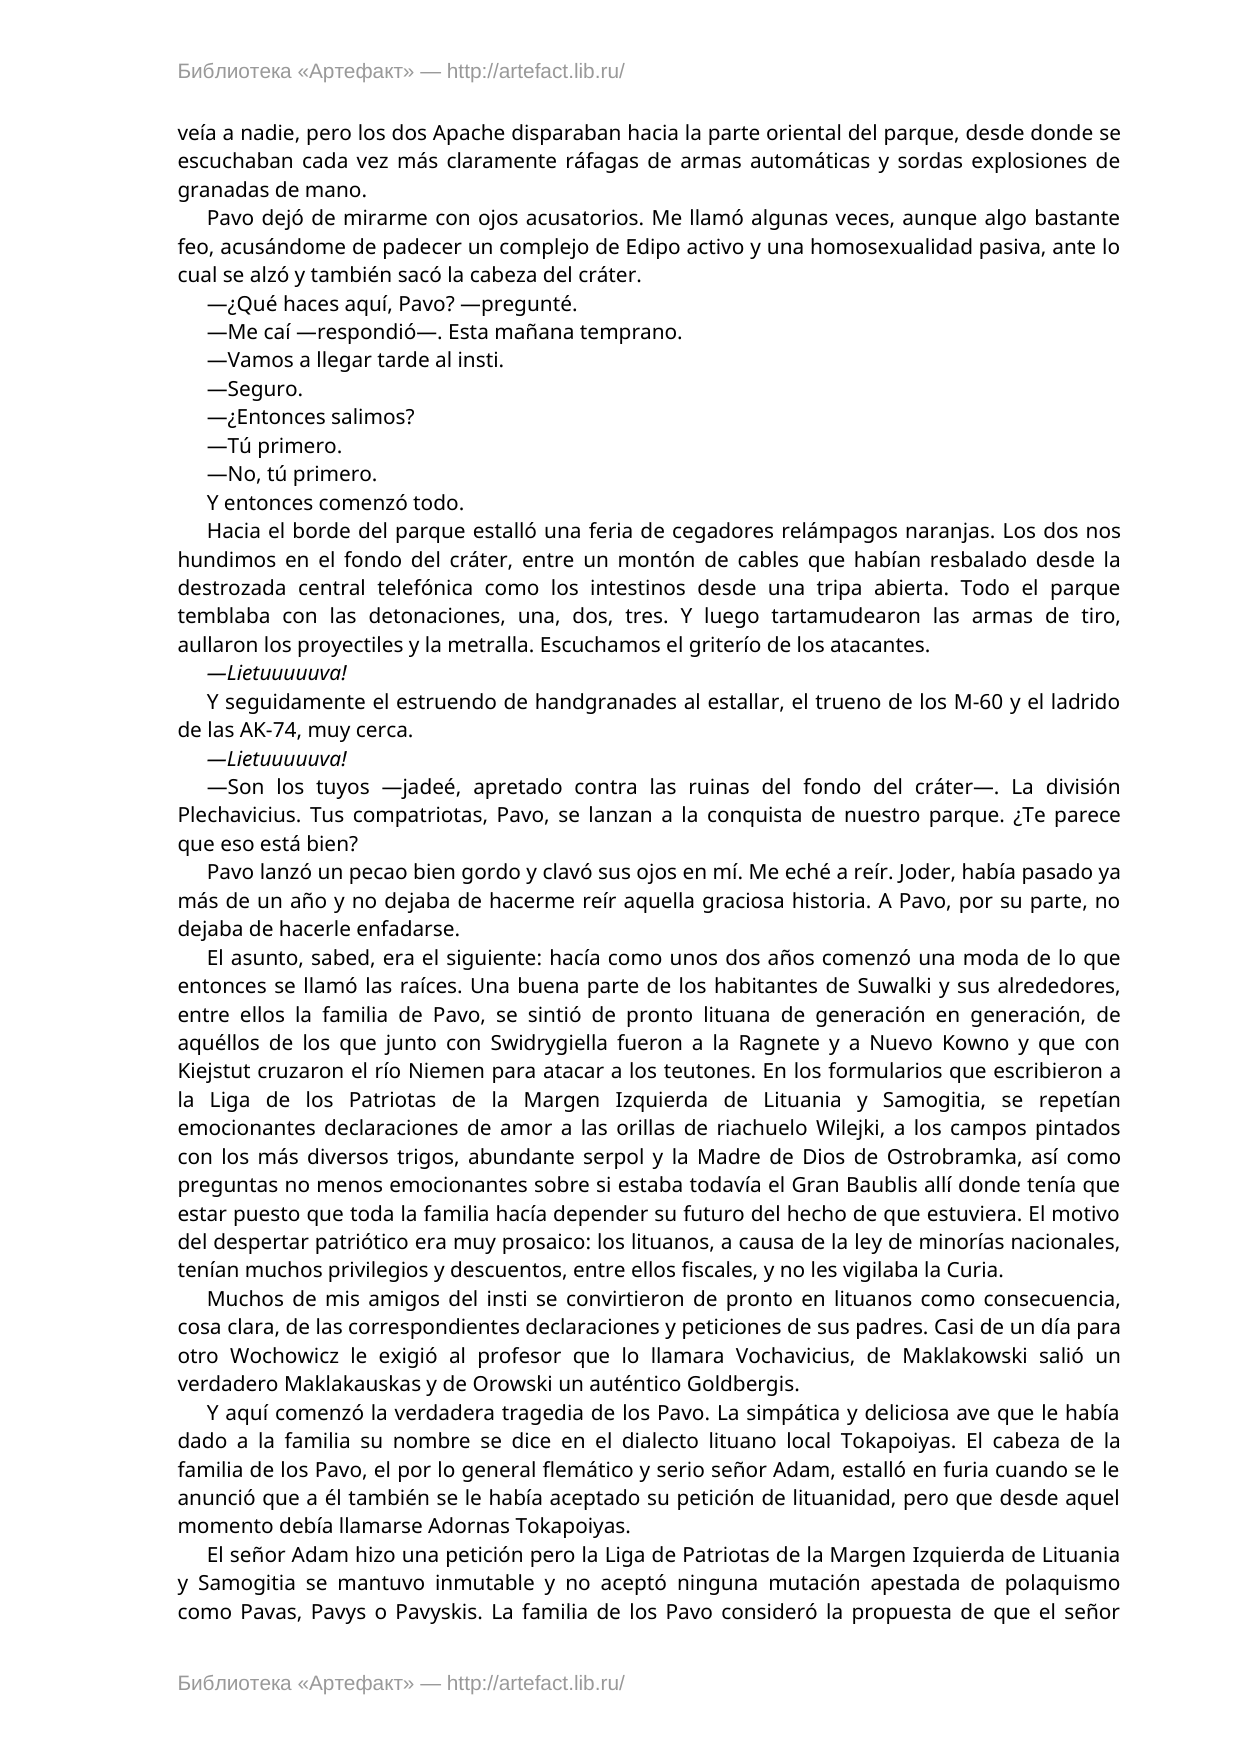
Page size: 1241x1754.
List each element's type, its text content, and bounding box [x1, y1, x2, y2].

text —¿Qué haces aquí, Pavo? —pregunté. [177, 289, 1122, 317]
text Muchos de mis amigos del insti se convirtieron de pronto en lituanos como consecuencia, cosa clara, de las correspondientes declaraciones y peticiones de sus padres. Casi de un día para otro Wochowicz le exigió al profesor que lo llamara Vochavicius, de Maklakowski salió un verdadero Maklakauskas y de Orowski un auténtico Goldbergis. [177, 1284, 1122, 1398]
text —Lietuuuuuva! [177, 658, 1122, 687]
text —No, tú primero. [177, 459, 1122, 488]
text Hacia el borde del parque estalló una feria de cegadores relámpagos naranjas. Los dos nos hundimos en el fondo del cráter, entre un montón de cables que habían resbalado desde la destrozada central telefónica como los intestinos desde una tripa abierta. Todo el parque temblaba con las detonaciones, una, dos, tres. Y luego tartamudearon las armas de tiro, aullaron los proyectiles y la metralla. Escuchamos el griterío de los atacantes. [177, 516, 1122, 658]
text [177, 118, 1122, 203]
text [177, 1540, 1122, 1625]
text —Seguro. [177, 374, 1122, 402]
text Y aquí comenzó la verdadera tragedia de los Pavo. La simpática y deliciosa ave que le había dado a la familia su nombre se dice en el dialecto lituano local Tokapoiyas. El cabeza de la familia de los Pavo, el por lo general flemático y serio señor Adam, estalló en furia cuando se le anunció que a él también se le había aceptado su petición de lituanidad, pero que desde aquel momento debía llamarse Adornas Tokapoiyas. [177, 1398, 1122, 1540]
text —Tú primero. [177, 431, 1122, 459]
text —Me caí —respondió—. Esta mañana temprano. [177, 317, 1122, 346]
text Pavo lanzó un pecao bien gordo y clavó sus ojos en mí. Me eché a reír. Joder, había pasado ya más de un año y no dejaba de hacerme reír aquella graciosa historia. A Pavo, por su parte, no dejaba de hacerle enfadarse. [177, 857, 1122, 943]
text Pavo dejó de mirarme con ojos acusatorios. Me llamó algunas veces, aunque algo bastante feo, acusándome de padecer un complejo de Edipo activo y una homosexualidad pasiva, ante lo cual se alzó y también sacó la cabeza del cráter. [177, 203, 1122, 289]
text El asunto, sabed, era el siguiente: hacía como unos dos años comenzó una moda de lo que entonces se llamó las raíces. Una buena parte de los habitantes de Suwalki y sus alrededores, entre ellos la familia de Pavo, se sintió de pronto lituana de generación en generación, de aquéllos de los que junto con Swidrygiella fueron a la Ragnete y a Nuevo Kowno y que con Kiejstut cruzaron el río Niemen para atacar a los teutones. En los formularios que escribieron a la Liga de los Patriotas de la Margen Izquierda de Lituania y Samogitia, se repetían emocionantes declaraciones de amor a las orillas de riachuelo Wilejki, a los campos pintados con los más diversos trigos, abundante serpol y la Madre de Dios de Ostrobramka, así como preguntas no menos emocionantes sobre si estaba todavía el Gran Baublis allí donde tenía que estar puesto que toda la familia hacía depender su futuro del hecho de que estuviera. El motivo del despertar patriótico era muy prosaico: los lituanos, a causa de la ley de minorías nacionales, tenían muchos privilegios y descuentos, entre ellos fiscales, y no les vigilaba la Curia. [177, 943, 1122, 1284]
text Y seguidamente el estruendo de handgranades al estallar, el trueno de los M-60 y el ladrido de las AK-74, muy cerca. [177, 687, 1122, 744]
text —Son los tuyos —jadeé, apretado contra las ruinas del fondo del cráter—. La división Plechavicius. Tus compatriotas, Pavo, se lanzan a la conquista de nuestro parque. ¿Te parece que eso está bien? [177, 772, 1122, 857]
text Y entonces comenzó todo. [177, 488, 1122, 516]
text —¿Entonces salimos? [177, 402, 1122, 431]
text —Vamos a llegar tarde al insti. [177, 346, 1122, 374]
text —Lietuuuuuva! [177, 744, 1122, 772]
